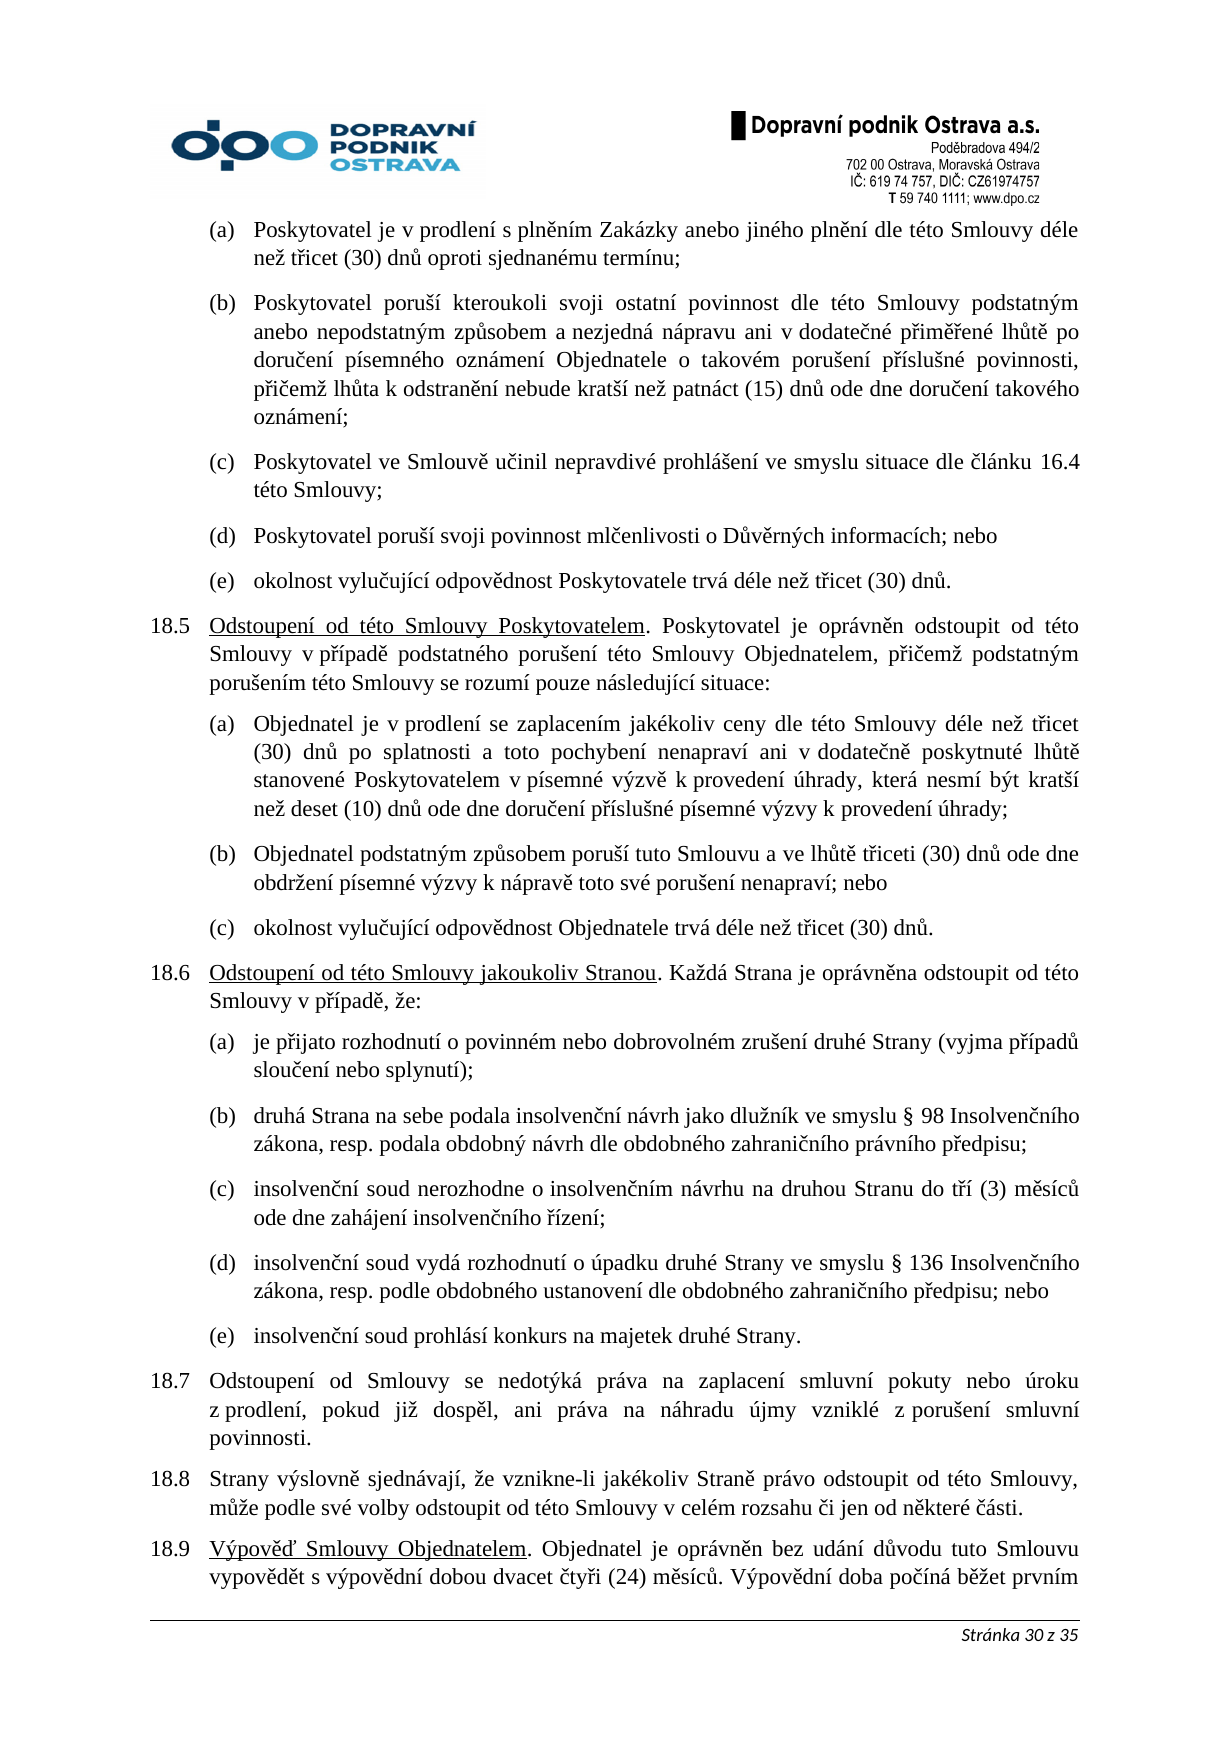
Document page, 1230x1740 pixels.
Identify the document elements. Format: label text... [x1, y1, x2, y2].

text insolvenční soud nerozhodne o insolvenčním návrhu na druhou Stranu do tří (3) měsíců ode dne zahájení insolvenčního řízení; [209, 1175, 1080, 1230]
text Odstoupení od Smlouvy se nedotýká práva na zaplacení smluvní pokuty nebo úroku z prodlení, pokud již dospěl, ani práva na náhradu újmy vzniklé z porušení smluvní povinnosti. [150, 1367, 1080, 1451]
picture [731, 111, 1040, 206]
text insolvenční soud prohlásí konkurs na majetek druhé Strany. [209, 1322, 1080, 1349]
text Poskytovatel ve Smlouvě učinil nepravdivé prohlášení ve smyslu situace dle článku 16.4 této Smlouvy; [209, 448, 1080, 503]
text Poskytovatel poruší svoji povinnost mlčenlivosti o Důvěrných informacích; nebo [209, 522, 1080, 548]
text Poskytovatel poruší kteroukoli svoji ostatní povinnost dle této Smlouvy podstatným anebo nepodstatným způsobem a nezjedná nápravu ani v dodatečné přiměřené lhůtě po doručení písemného oznámení Objednatele o takovém porušení příslušné povinnosti, přičemž lhůta k odstranění nebude kratší než patnáct (15) dnů ode dne doručení takového oznámení; [209, 289, 1080, 429]
text Strany výslovně sjednávají, že vznikne-li jakékoliv Straně právo odstoupit od této Smlouvy, může podle své volby odstoupit od této Smlouvy v celém rozsahu či jen od některé části. [150, 1465, 1080, 1520]
text Poskytovatel je v prodlení s plněním Zakázky anebo jiného plnění dle této Smlouvy déle než třicet (30) dnů oproti sjednanému termínu; [209, 216, 1080, 271]
text okolnost vylučující odpovědnost Objednatele trvá déle než třicet (30) dnů. [209, 914, 1080, 940]
text druhá Strana na sebe podala insolvenční návrh jako dlužník ve smyslu § 98 Insolvenčního zákona, resp. podala obdobný návrh dle obdobného zahraničního právního předpisu; [209, 1102, 1080, 1156]
text Objednatel podstatným způsobem poruší tuto Smlouvu a ve lhůtě třiceti (30) dnů ode dne obdržení písemné výzvy k nápravě toto své porušení nenapraví; nebo [209, 840, 1080, 895]
text Odstoupení od této Smlouvy jakoukoliv Stranou. Každá Strana je oprávněna odstoupit od této Smlouvy v případě, že: [150, 959, 1080, 1013]
text Odstoupení od této Smlouvy Poskytovatelem. Poskytovatel je oprávněn odstoupit od této Smlouvy v případě podstatného porušení této Smlouvy Objednatelem, přičemž podstatným porušením této Smlouvy se rozumí pouze následující situace: [150, 612, 1080, 695]
text okolnost vylučující odpovědnost Poskytovatele trvá déle než třicet (30) dnů. [209, 567, 1080, 593]
picture [150, 103, 486, 199]
text je přijato rozhodnutí o povinném nebo dobrovolném zrušení druhé Strany (vyjma případů sloučení nebo splynutí); [209, 1028, 1080, 1083]
text insolvenční soud vydá rozhodnutí o úpadku druhé Strany ve smyslu § 136 Insolvenčního zákona, resp. podle obdobného ustanovení dle obdobného zahraničního předpisu; nebo [209, 1249, 1080, 1303]
text Objednatel je v prodlení se zaplacením jakékoliv ceny dle této Smlouvy déle než třicet (30) dnů po splatnosti a toto pochybení nenapraví ani v dodatečně poskytnuté lhůtě stanovené Poskytovatelem v písemné výzvě k provedení úhrady, která nesmí být kratší než deset (10) dnů ode dne doručení příslušné písemné výzvy k provedení úhrady; [209, 710, 1080, 821]
